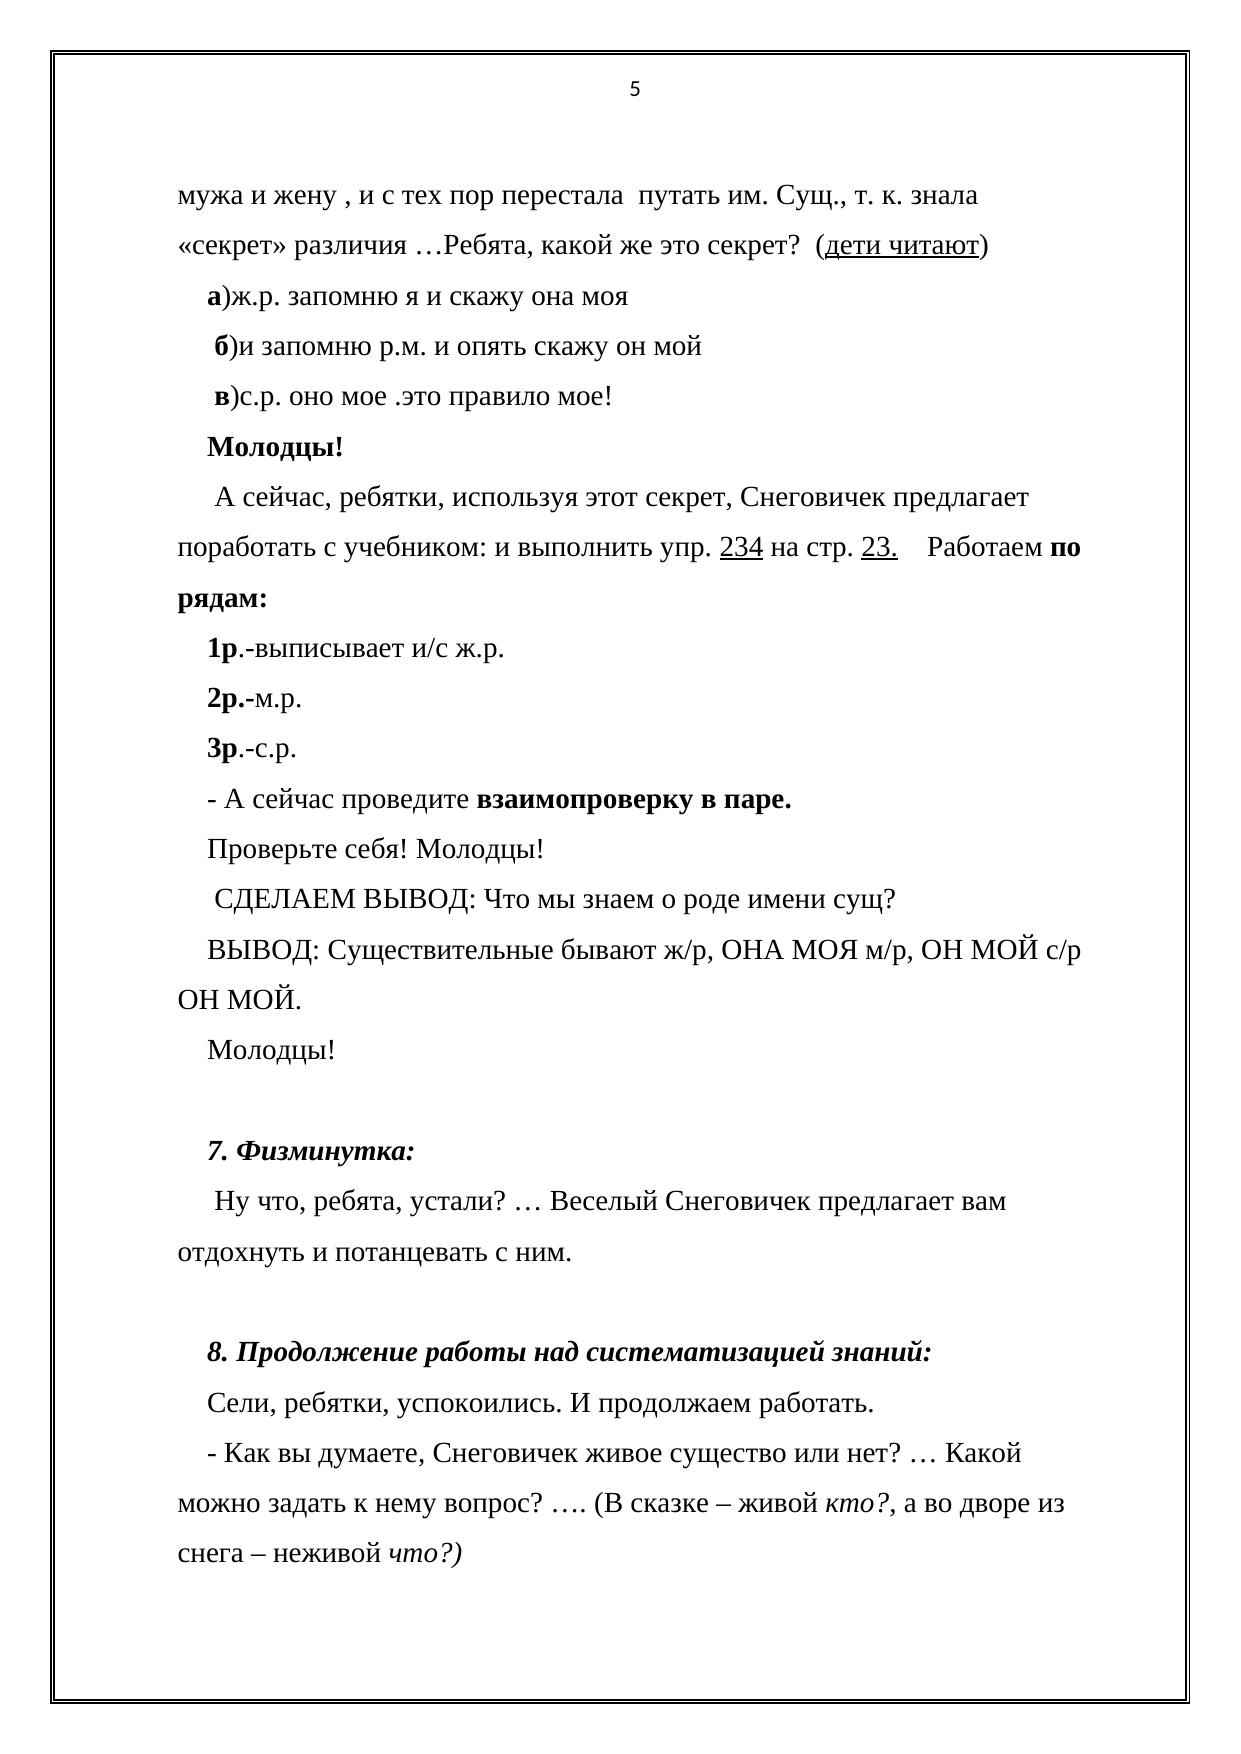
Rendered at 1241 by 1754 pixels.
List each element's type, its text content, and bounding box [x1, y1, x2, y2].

text Проверьте себя! Молодцы! [177, 831, 1093, 865]
text 2р.-м.р. [177, 680, 1093, 714]
text А сейчас, ребятки, используя этот секрет, Снеговичек предлагает поработать с учебником: и выполнить упр. 234 на стр. 23. Работаем по рядам: [177, 479, 1093, 613]
text Ну что, ребята, устали? … Веселый Снеговичек предлагает вам отдохнуть и потанцевать с ним. [177, 1183, 1093, 1267]
text а)ж.р. запомню я и скажу она моя [177, 278, 1093, 311]
text ВЫВОД: Существительные бывают ж/р, ОНА МОЯ м/р, ОН МОЙ с/р ОН МОЙ. [177, 932, 1093, 1016]
text - А сейчас проведите взаимопроверку в паре. [177, 781, 1093, 814]
text Сели, ребятки, успокоились. И продолжаем работать. [177, 1385, 1093, 1418]
text 1р.-выписывает и/с ж.р. [177, 630, 1093, 663]
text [177, 177, 1093, 261]
text в)с.р. оно мое .это правило мое! [177, 378, 1093, 412]
text СДЕЛАЕМ ВЫВОД: Что мы знаем о роде имени сущ? [177, 882, 1093, 915]
text 3р.-с.р. [177, 731, 1093, 764]
text б)и запомню р.м. и опять скажу он мой [177, 328, 1093, 362]
text 7. Физминутка: [177, 1133, 1093, 1167]
text - Как вы думаете, Снеговичек живое существо или нет? … Какой можно задать к нему вопрос? …. (В сказке – живой кто?, а во дворе из снега – неживой что?) [177, 1435, 1093, 1569]
text 8. Продолжение работы над систематизацией знаний: [177, 1334, 1093, 1368]
text Молодцы! [177, 429, 1093, 462]
text Молодцы! [177, 1032, 1093, 1066]
